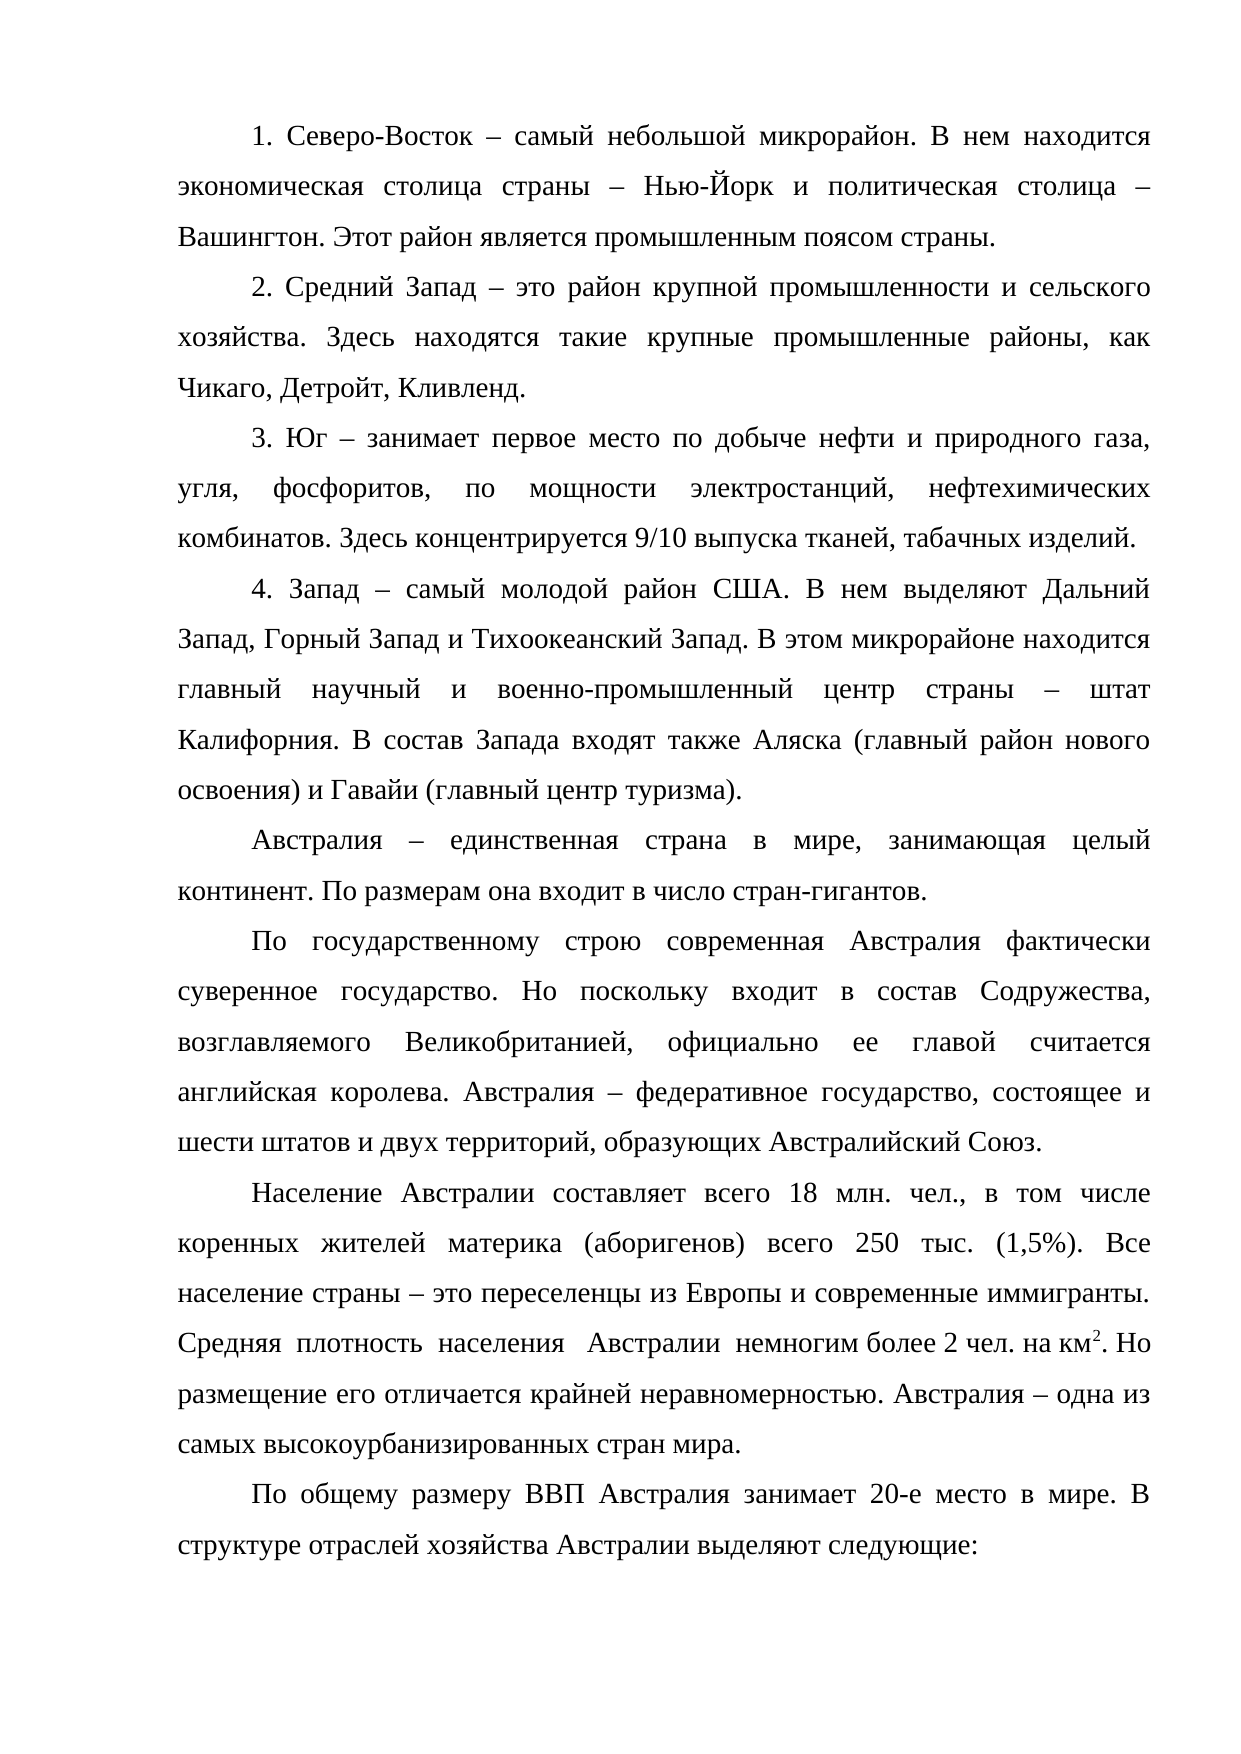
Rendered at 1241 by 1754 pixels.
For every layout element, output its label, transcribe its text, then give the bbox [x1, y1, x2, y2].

text 2. Средний Запад – это район крупной промышленности и сельского хозяйства. Здесь находятся такие крупные промышленные районы, как Чикаго, Детройт, Кливленд. [177, 269, 1152, 403]
text По государственному строю современная Австралия фактически суверенное государство. Но поскольку входит в состав Содружества, возглавляемого Великобританией, официально ее главой считается английская королева. Австралия – федеративное государство, состоящее и шести штатов и двух территорий, образующих Австралийский Союз. [177, 923, 1152, 1158]
text Австралия – единственная страна в мире, занимающая целый континент. По размерам она входит в число стран-гигантов. [177, 822, 1152, 906]
text По общему размеру ВВП Австралия занимает 20-е место в мире. В структуре отраслей хозяйства Австралии выделяют следующие: [177, 1477, 1152, 1560]
text 1. Северо-Восток – самый небольшой микрорайон. В нем находится экономическая столица страны – Нью-Йорк и политическая столица – Вашингтон. Этот район является промышленным поясом страны. [177, 118, 1152, 252]
text Население Австралии составляет всего 18 млн. чел., в том числе коренных жителей материка (аборигенов) всего 250 тыс. (1,5%). Все население страны – это переселенцы из Европы и современные иммигранты. Средняя плотность населения Австралии немногим более 2 чел. на км2. Но размещение его отличается крайней неравномерностью. Австралия – одна из самых высокоурбанизированных стран мира. [177, 1175, 1152, 1460]
text 4. Запад – самый молодой район США. В нем выделяют Дальний Запад, Горный Запад и Тихоокеанский Запад. В этом микрорайоне находится главный научный и военно-промышленный центр страны – штат Калифорния. В состав Запада входят также Аляска (главный район нового освоения) и Гавайи (главный центр туризма). [177, 571, 1152, 806]
text 3. Юг – занимает первое место по добыче нефти и природного газа, угля, фосфоритов, по мощности электростанций, нефтехимических комбинатов. Здесь концентрируется 9/10 выпуска тканей, табачных изделий. [177, 420, 1152, 554]
